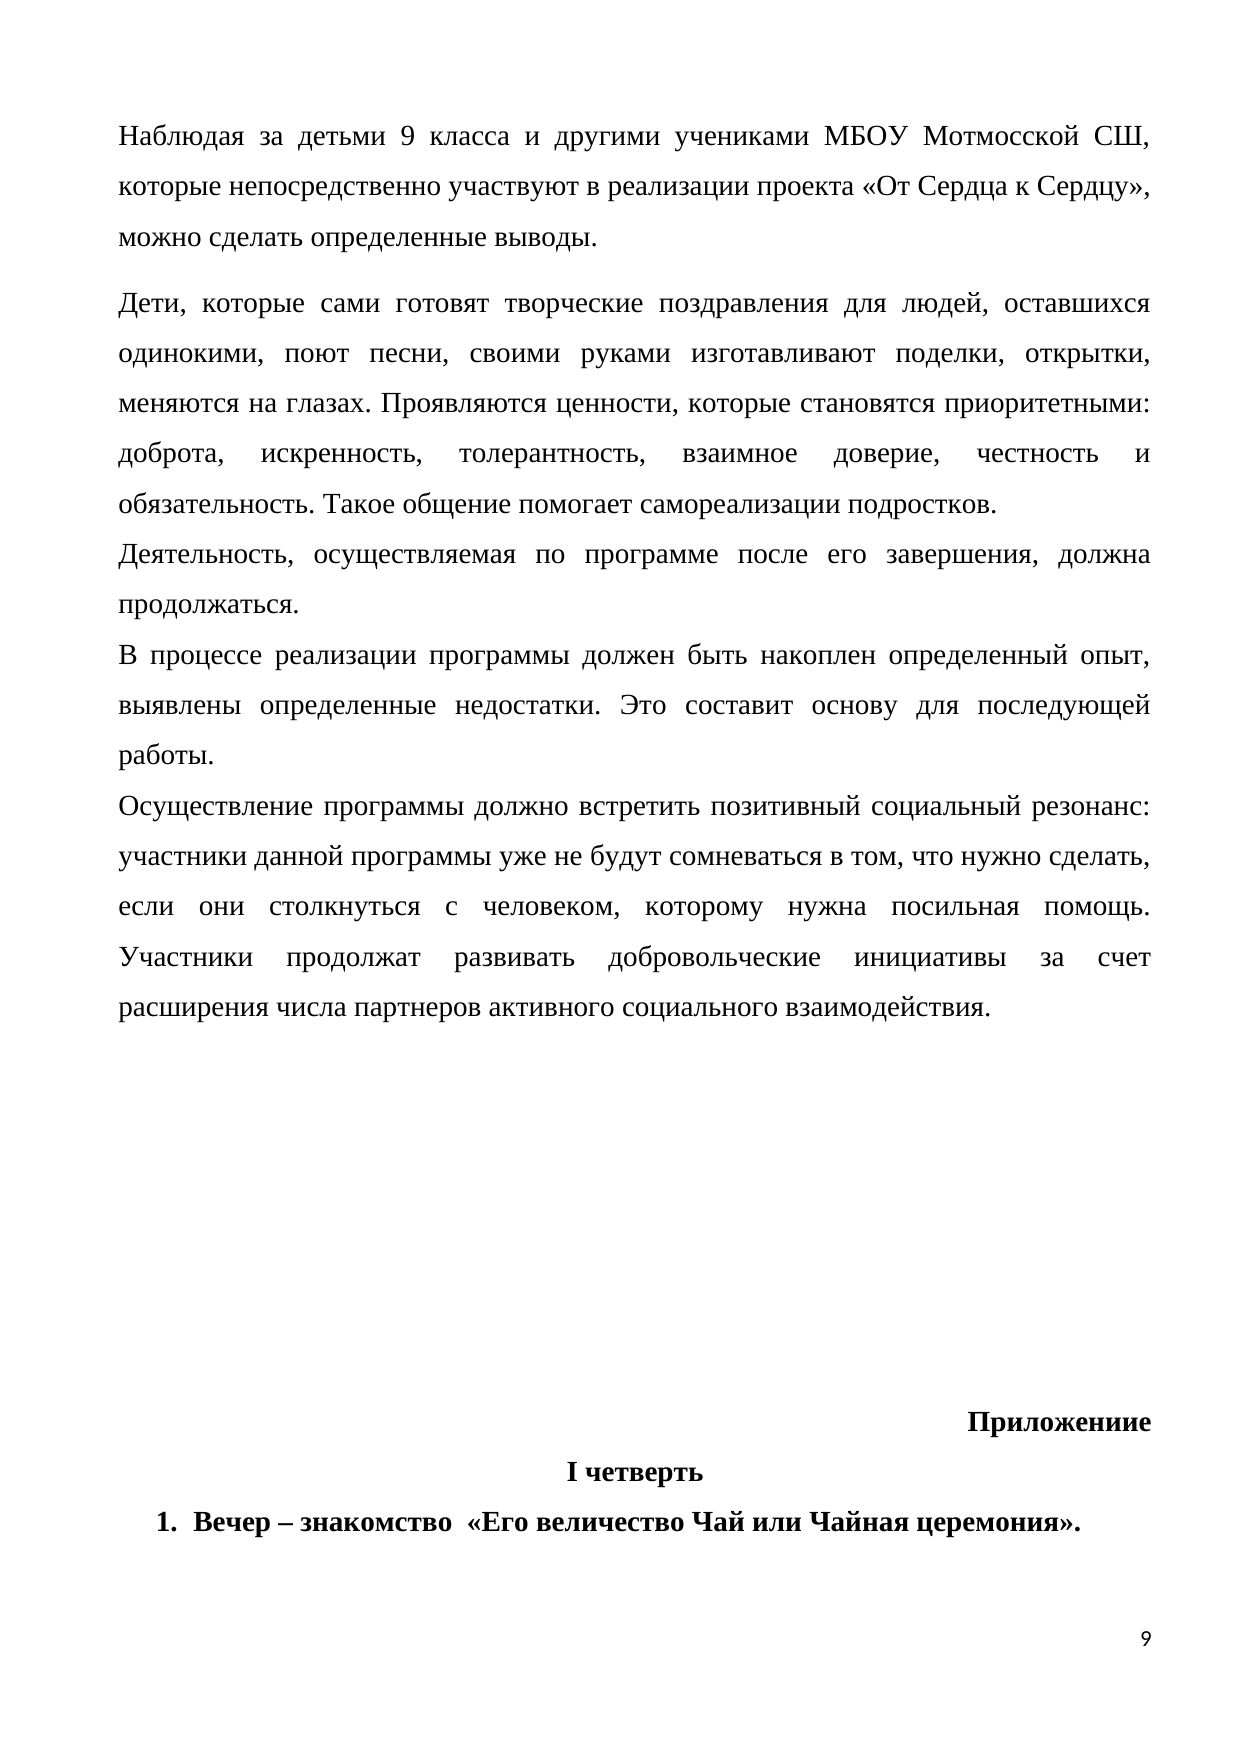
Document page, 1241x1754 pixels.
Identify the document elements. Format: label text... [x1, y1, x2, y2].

text Деятельность, осуществляемая по программе после его завершения, должна продолжаться. В процессе реализации программы должен быть накоплен определенный опыт, выявлены определенные недостатки. Это составит основу для последующей работы. Осуществление программы должно встретить позитивный социальный резонанс: участники данной программы уже не будут сомневаться в том, что нужно сделать, если они столкнуться с человеком, которому нужна посильная помощь. Участники продолжат развивать добровольческие инициативы за счет расширения числа партнеров активного социального взаимодействия. [118, 536, 1152, 1023]
text Приложениие [118, 1404, 1152, 1437]
text Наблюдая за детьми 9 класса и другими учениками МБОУ Мотмосской СШ, которые непосредственно участвуют в реализации проекта «От Сердца к Сердцу», можно сделать определенные выводы. [118, 118, 1152, 252]
text I четверть [118, 1454, 1152, 1488]
text Дети, которые сами готовят творческие поздравления для людей, оставшихся одинокими, поют песни, своими руками изготавливают поделки, открытки, меняются на глазах. Проявляются ценности, которые становятся приоритетными: доброта, искренность, толерантность, взаимное доверие, честность и обязательность. Такое общение помогает самореализации подростков. [118, 285, 1152, 519]
list Вечер – знакомство «Его величество Чай или Чайная церемония». [156, 1504, 1152, 1538]
